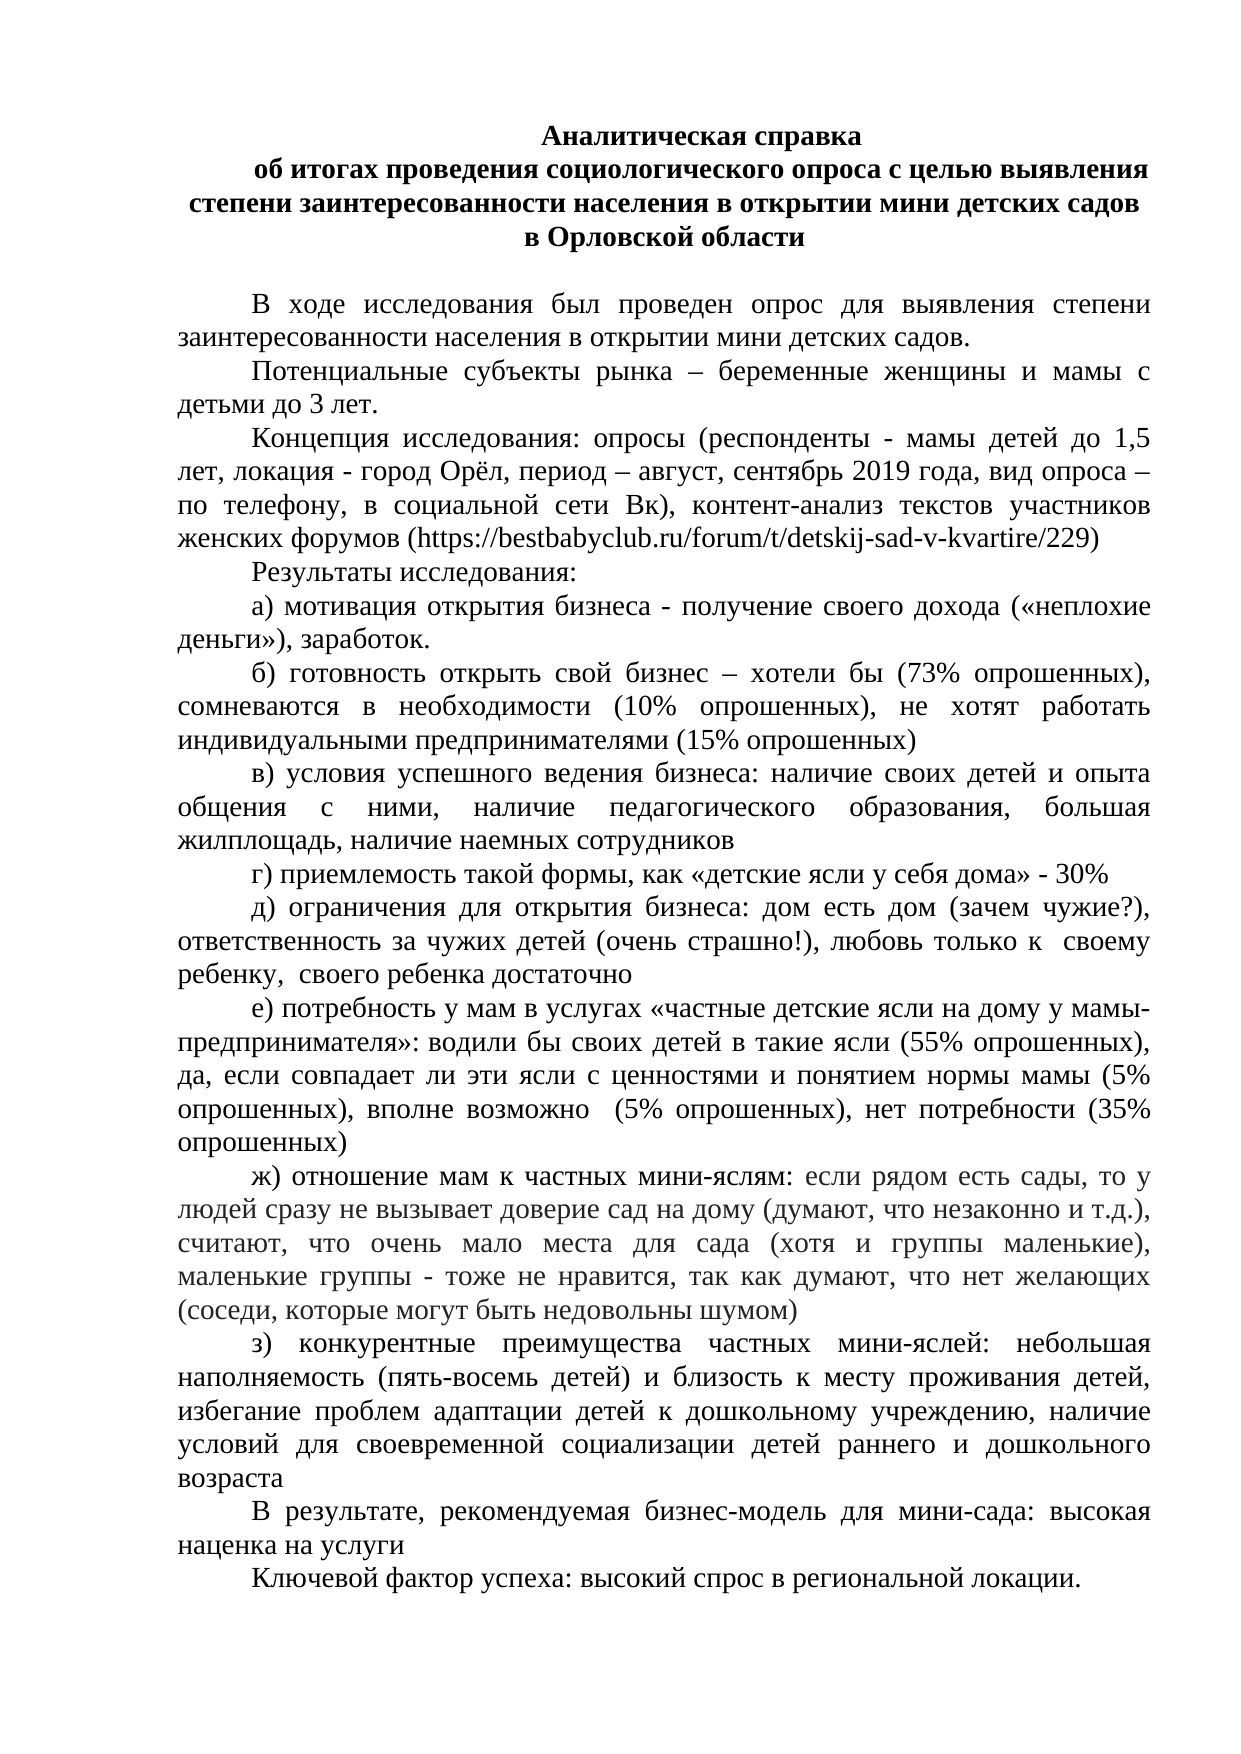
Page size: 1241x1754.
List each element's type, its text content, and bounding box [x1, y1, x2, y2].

text В ходе исследования был проведен опрос для выявления степени заинтересованности населения в открытии мини детских садов. [177, 286, 1152, 353]
text е) потребность у мам в услугах «частные детские ясли на дому у мамы-предпринимателя»: водили бы своих детей в такие ясли (55% опрошенных), да, если совпадает ли эти ясли с ценностями и понятием нормы мамы (5% опрошенных), вполне возможно (5% опрошенных), нет потребности (35% опрошенных) [177, 990, 1152, 1158]
text Аналитическая справка [177, 118, 1152, 152]
text Ключевой фактор успеха: высокий спрос в региональной локации. [177, 1560, 1152, 1594]
text В результате, рекомендуемая бизнес-модель для мини-сада: высокая наценка на услуги [177, 1493, 1152, 1560]
text д) ограничения для открытия бизнеса: дом есть дом (зачем чужие?), ответственность за чужих детей (очень страшно!), любовь только к своему ребенку, своего ребенка достаточно [177, 889, 1152, 990]
text Потенциальные субъекты рынка – беременные женщины и мамы с детьми до 3 лет. [177, 353, 1152, 420]
text з) конкурентные преимущества частных мини-яслей: небольшая наполняемость (пять-восемь детей) и близость к месту проживания детей, избегание проблем адаптации детей к дошкольному учреждению, наличие условий для своевременной социализации детей раннего и дошкольного возраста [177, 1326, 1152, 1493]
text Концепция исследования: опросы (респонденты - мамы детей до 1,5 лет, локация - город Орёл, период – август, сентябрь 2019 года, вид опроса – по телефону, в социальной сети Вк), контент-анализ текстов участников женских форумов (https://bestbabyclub.ru/forum/t/detskij-sad-v-kvartire/229) [177, 420, 1152, 554]
text в) условия успешного ведения бизнеса: наличие своих детей и опыта общения с ними, наличие педагогического образования, большая жилплощадь, наличие наемных сотрудников [177, 755, 1152, 856]
text об итогах проведения социологического опроса с целью выявления степени заинтересованности населения в открытии мини детских садов в Орловской области [177, 152, 1152, 252]
text г) приемлемость такой формы, как «детские ясли у себя дома» - 30% [177, 856, 1152, 889]
text б) готовность открыть свой бизнес – хотели бы (73% опрошенных), сомневаются в необходимости (10% опрошенных), не хотят работать индивидуальными предпринимателями (15% опрошенных) [177, 655, 1152, 755]
text а) мотивация открытия бизнеса - получение своего дохода («неплохие деньги»), заработок. [177, 588, 1152, 655]
text ж) отношение мам к частных мини-яслям: если рядом есть сады, то у людей сразу не вызывает доверие сад на дому (думают, что незаконно и т.д.), считают, что очень мало места для сада (хотя и группы маленькие), маленькие группы - тоже не нравится, так как думают, что нет желающих (соседи, которые могут быть недовольны шумом) [177, 1158, 1152, 1326]
text Результаты исследования: [177, 554, 1152, 588]
